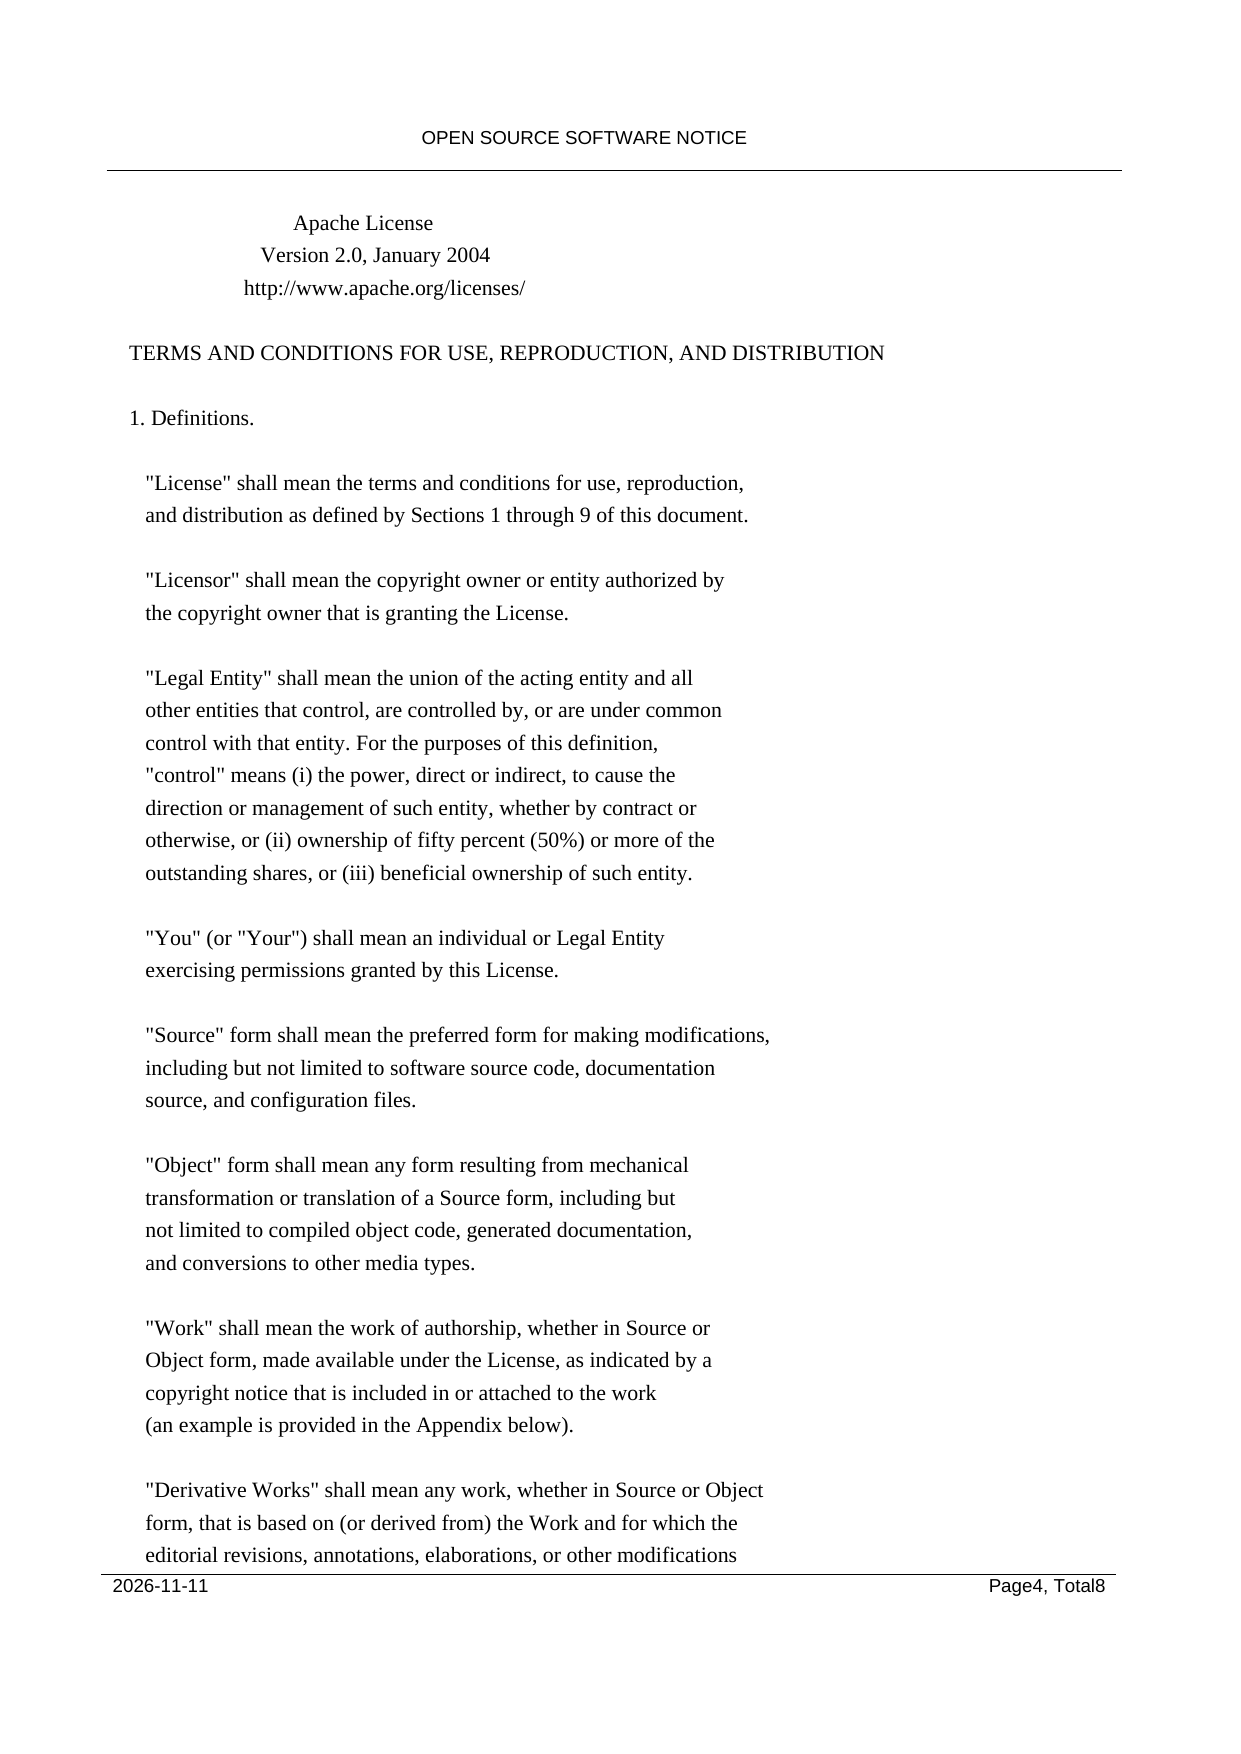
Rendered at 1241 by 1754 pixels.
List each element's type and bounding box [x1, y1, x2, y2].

text [112, 206, 1128, 1571]
